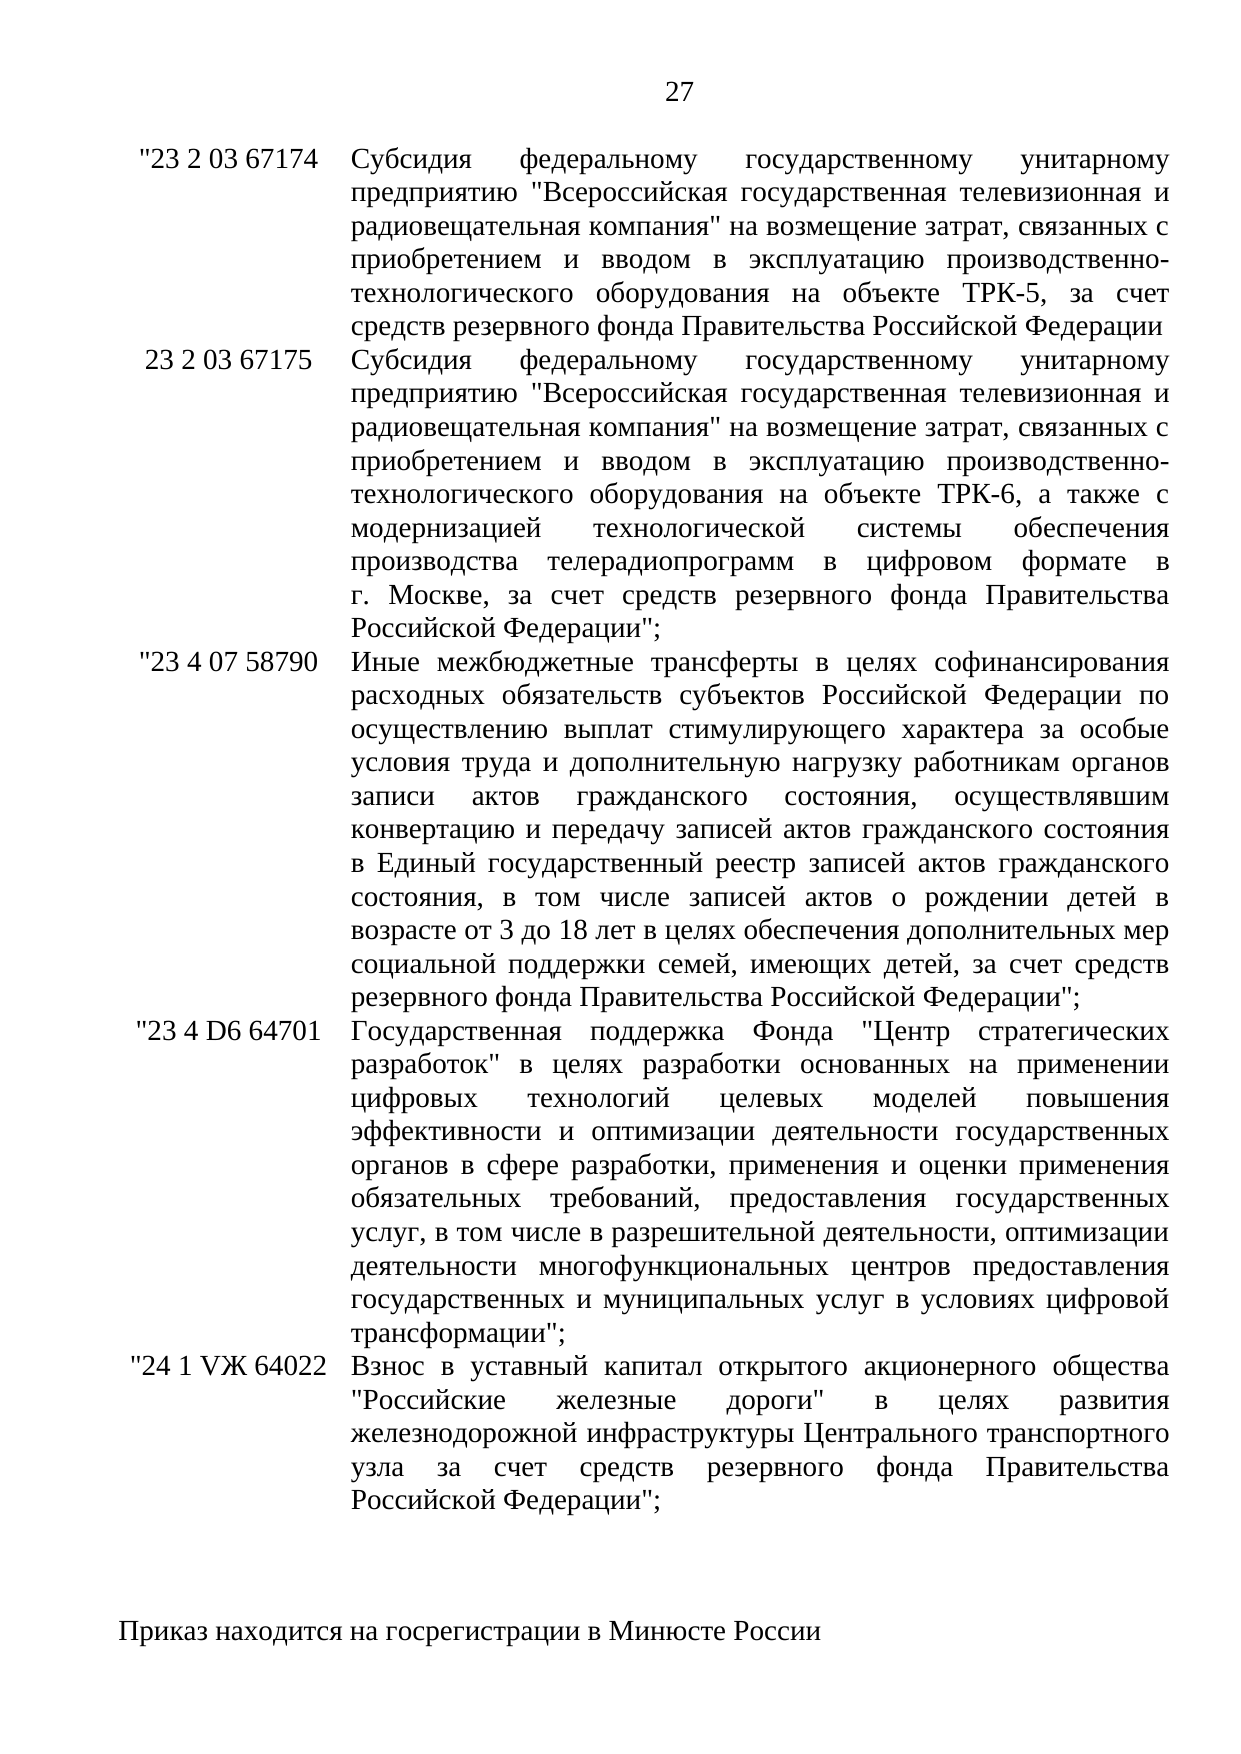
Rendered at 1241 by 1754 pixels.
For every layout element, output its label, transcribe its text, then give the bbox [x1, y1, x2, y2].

table_cell "23 2 03 67174 [118, 141, 339, 342]
table_cell Субсидия федеральному государственному унитарному предприятию "Всероссийская государственная телевизионная и радиовещательная компания" на возмещение затрат, связанных с приобретением и вводом в эксплуатацию производственно-технологического оборудования на объекте ТРК-6, а также с модернизацией технологической системы обеспечения производства телерадиопрограмм в цифровом формате в г. Москве, за счет средств резервного фонда Правительства Российской Федерации"; [339, 342, 1181, 644]
table_cell Иные межбюджетные трансферты в целях софинансирования расходных обязательств субъектов Российской Федерации по осуществлению выплат стимулирующего характера за особые условия труда и дополнительную нагрузку работникам органов записи актов гражданского состояния, осуществлявшим конвертацию и передачу записей актов гражданского состояния в Единый государственный реестр записей актов гражданского состояния, в том числе записей актов о рождении детей в возрасте от 3 до 18 лет в целях обеспечения дополнительных мер социальной поддержки семей, имеющих детей, за счет средств резервного фонда Правительства Российской Федерации"; [339, 644, 1181, 1013]
table_cell Взнос в уставный капитал открытого акционерного общества "Российские железные дороги" в целях развития железнодорожной инфраструктуры Центрального транспортного узла за счет средств резервного фонда Правительства Российской Федерации"; [339, 1348, 1181, 1516]
table_cell Субсидия федеральному государственному унитарному предприятию "Всероссийская государственная телевизионная и радиовещательная компания" на возмещение затрат, связанных с приобретением и вводом в эксплуатацию производственно-технологического оборудования на объекте ТРК-5, за счет средств резервного фонда Правительства Российской Федерации [339, 141, 1181, 342]
table_cell Государственная поддержка Фонда "Центр стратегических разработок" в целях разработки основанных на применении цифровых технологий целевых моделей повышения эффективности и оптимизации деятельности государственных органов в сфере разработки, применения и оценки применения обязательных требований, предоставления государственных услуг, в том числе в разрешительной деятельности, оптимизации деятельности многофункциональных центров предоставления государственных и муниципальных услуг в условиях цифровой трансформации"; [339, 1013, 1181, 1348]
table_cell "23 4 D6 64701 [118, 1013, 339, 1348]
table_cell 23 2 03 67175 [118, 342, 339, 644]
table_cell "24 1 VЖ 64022 [118, 1348, 339, 1516]
table_cell "23 4 07 58790 [118, 644, 339, 1013]
